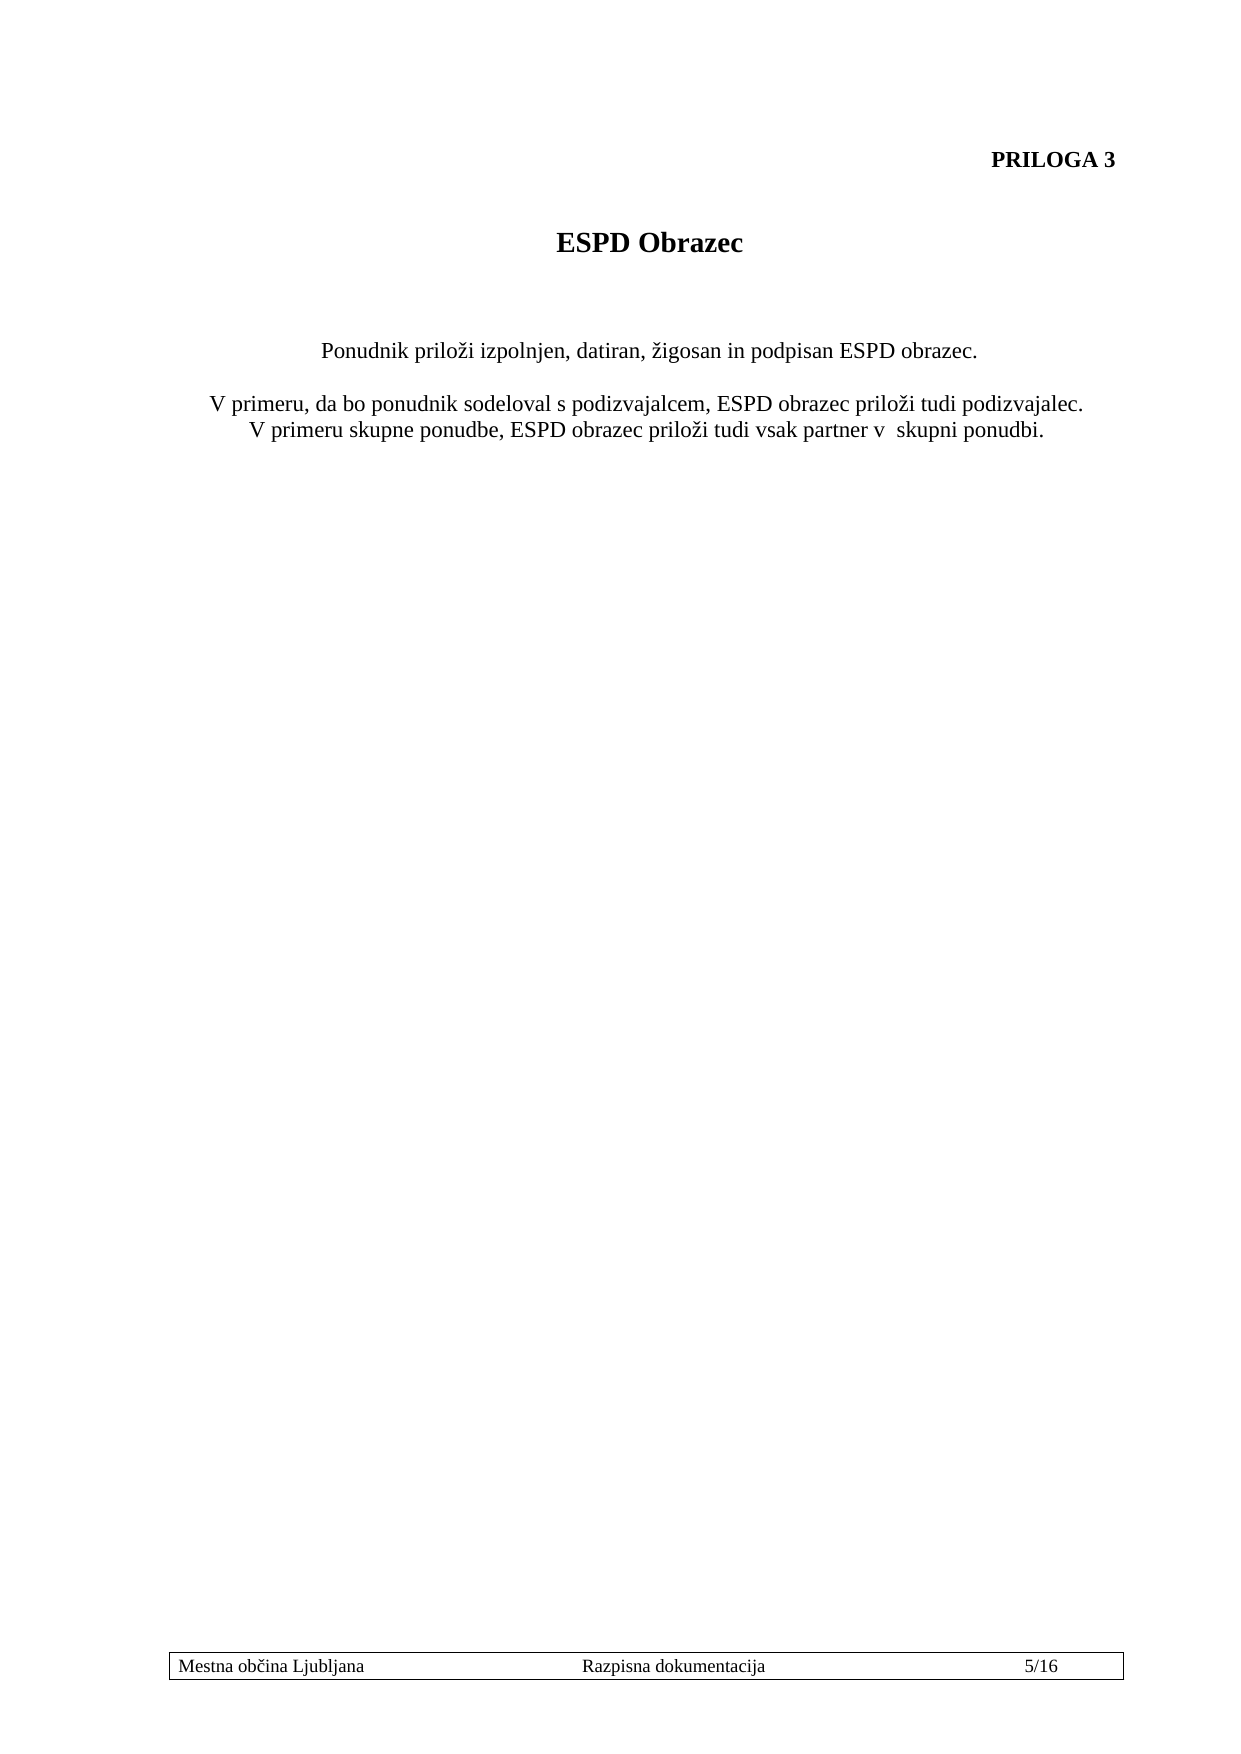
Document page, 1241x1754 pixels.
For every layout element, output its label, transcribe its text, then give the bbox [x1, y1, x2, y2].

text Ponudnik priloži izpolnjen, datiran, žigosan in podpisan ESPD obrazec. [66, 337, 1115, 364]
text ESPD Obrazec [66, 225, 1115, 258]
text V primeru skupne ponudbe, ESPD obrazec priloži tudi vsak partner v skupni ponudbi. [178, 417, 1115, 443]
text V primeru, da bo ponudnik sodeloval s podizvajalcem, ESPD obrazec priloži tudi podizvajalec. [178, 390, 1115, 417]
text PRILOGA 3 [66, 146, 1115, 172]
